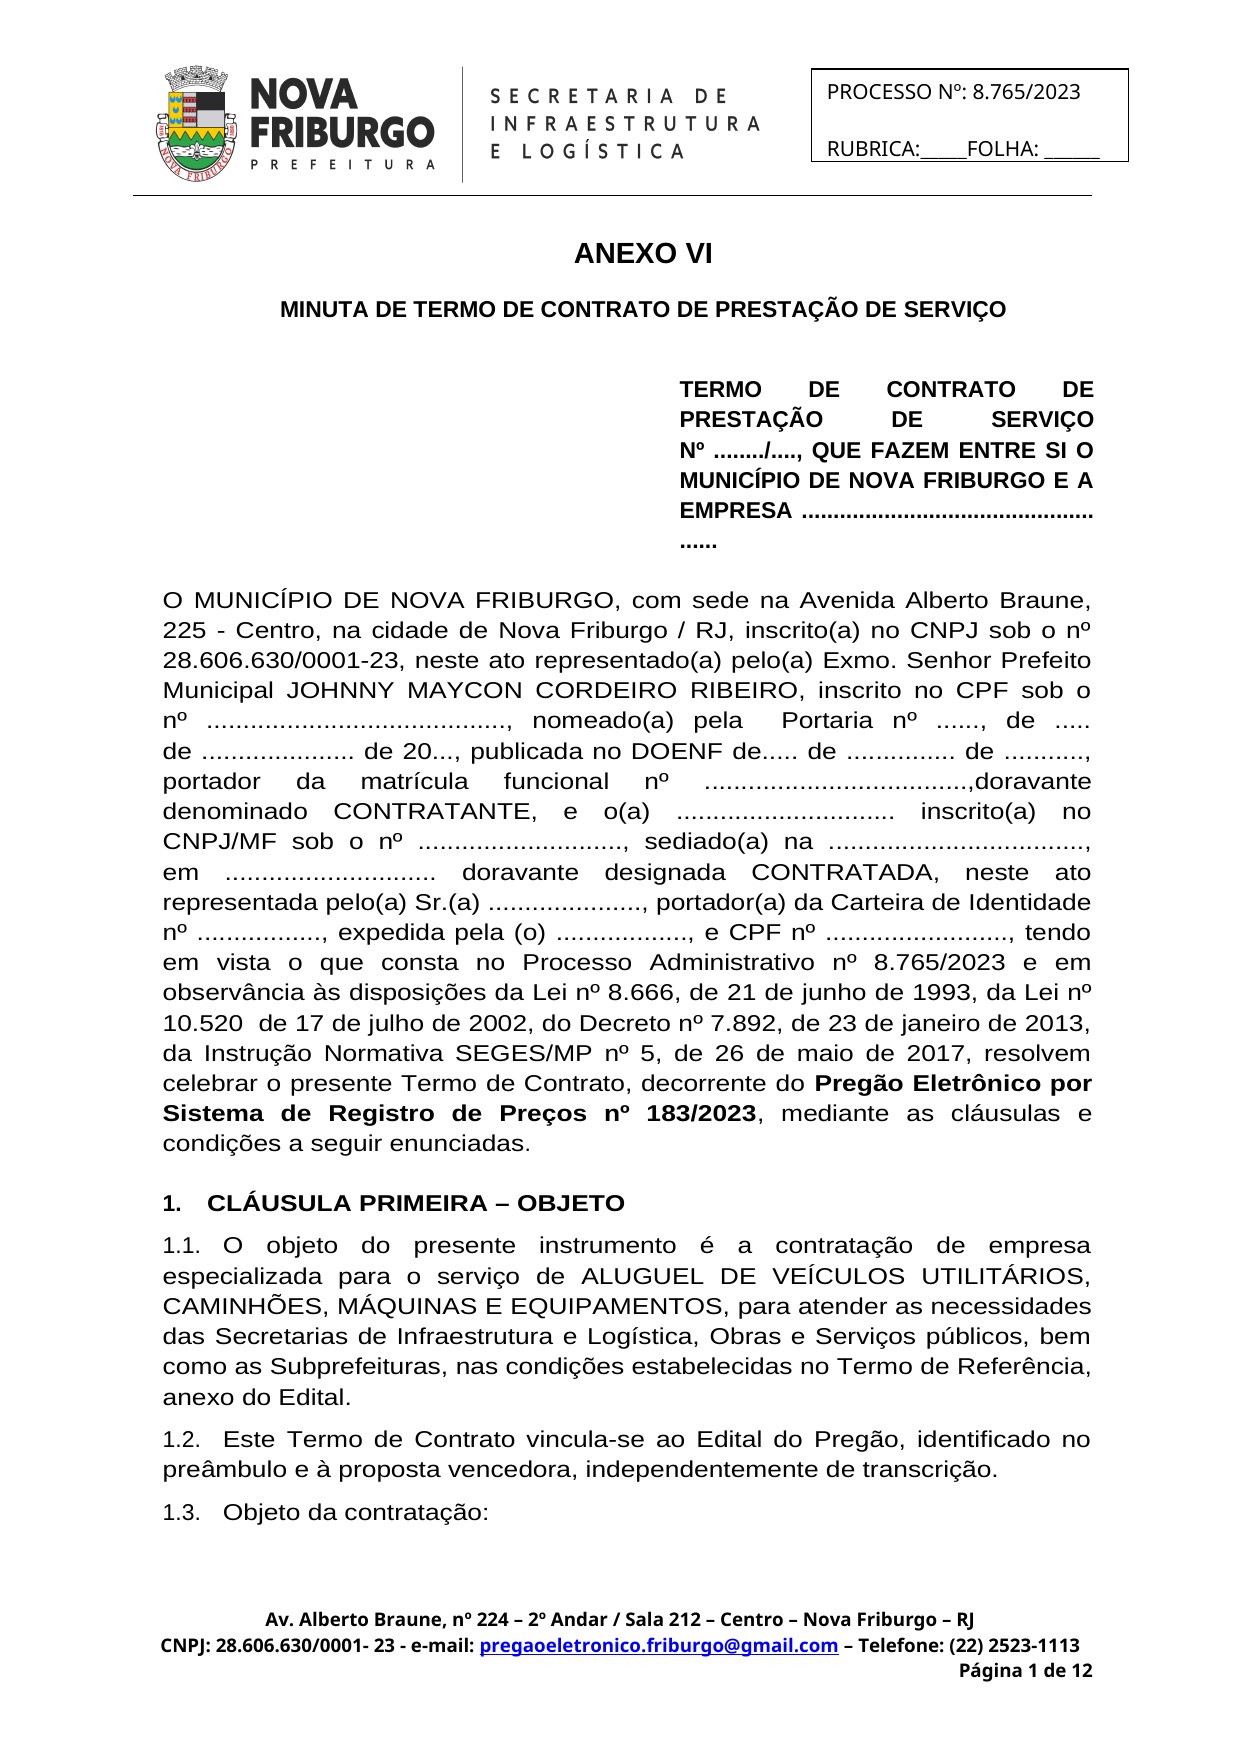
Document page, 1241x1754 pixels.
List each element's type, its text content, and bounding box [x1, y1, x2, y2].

picture [132, 39, 791, 194]
list Este Termo de Contrato vincula-se ao Edital do Pregão, identificado no preâmbulo e à proposta vencedora, independentemente de transcrição. [162, 1426, 1092, 1483]
list Objeto da contratação: [162, 1499, 1092, 1526]
text TERMO DE CONTRATO DE PRESTAÇÃO DE SERVIÇO Nº ......../...., QUE FAZEM ENTRE SI O MUNICÍPIO DE NOVA FRIBURGO E A EMPRESA .................................................... [679, 376, 1094, 554]
text MINUTA DE TERMO DE CONTRATO DE PRESTAÇÃO DE SERVIÇO [192, 296, 1094, 322]
text ANEXO VI [192, 236, 1094, 270]
text O MUNICÍPIO DE NOVA FRIBURGO, com sede na Avenida Alberto Braune, 225 - Centro, na cidade de Nova Friburgo / RJ, inscrito(a) no CNPJ sob o nº 28.606.630/0001-23, neste ato representado(a) pelo(a) Exmo. Senhor Prefeito Municipal JOHNNY MAYCON CORDEIRO RIBEIRO, inscrito no CPF sob o nº ........................................., nomeado(a) pela Portaria nº ......, de ..... de ..................... de 20..., publicada no DOENF de..... de ............... de ..........., portador da matrícula funcional nº ....................................,doravante denominado CONTRATANTE, e o(a) .............................. inscrito(a) no CNPJ/MF sob o nº ............................, sediado(a) na ..................................., em ............................. doravante designada CONTRATADA, neste ato representada pelo(a) Sr.(a) ....................., portador(a) da Carteira de Identidade nº ................., expedida pela (o) .................., e CPF nº ........................., tendo em vista o que consta no Processo Administrativo nº 8.765/2023 e em observância às disposições da Lei nº 8.666, de 21 de junho de 1993, da Lei nº 10.520 de 17 de julho de 2002, do Decreto nº 7.892, de 23 de janeiro de 2013, da Instrução Normativa SEGES/MP nº 5, de 26 de maio de 2017, resolvem celebrar o presente Termo de Contrato, decorrente do Pregão Eletrônico por Sistema de Registro de Preços nº 183/2023, mediante as cláusulas e condições a seguir enunciadas. [162, 587, 1092, 1157]
list CLÁUSULA PRIMEIRA – OBJETO [162, 1190, 1092, 1216]
list O objeto do presente instrumento é a contratação de empresa especializada para o serviço de ALUGUEL DE VEÍCULOS UTILITÁRIOS, CAMINHÕES, MÁQUINAS E EQUIPAMENTOS, para atender as necessidades das Secretarias de Infraestrutura e Logística, Obras e Serviços públicos, bem como as Subprefeituras, nas condições estabelecidas no Termo de Referência, anexo do Edital. [162, 1232, 1092, 1410]
